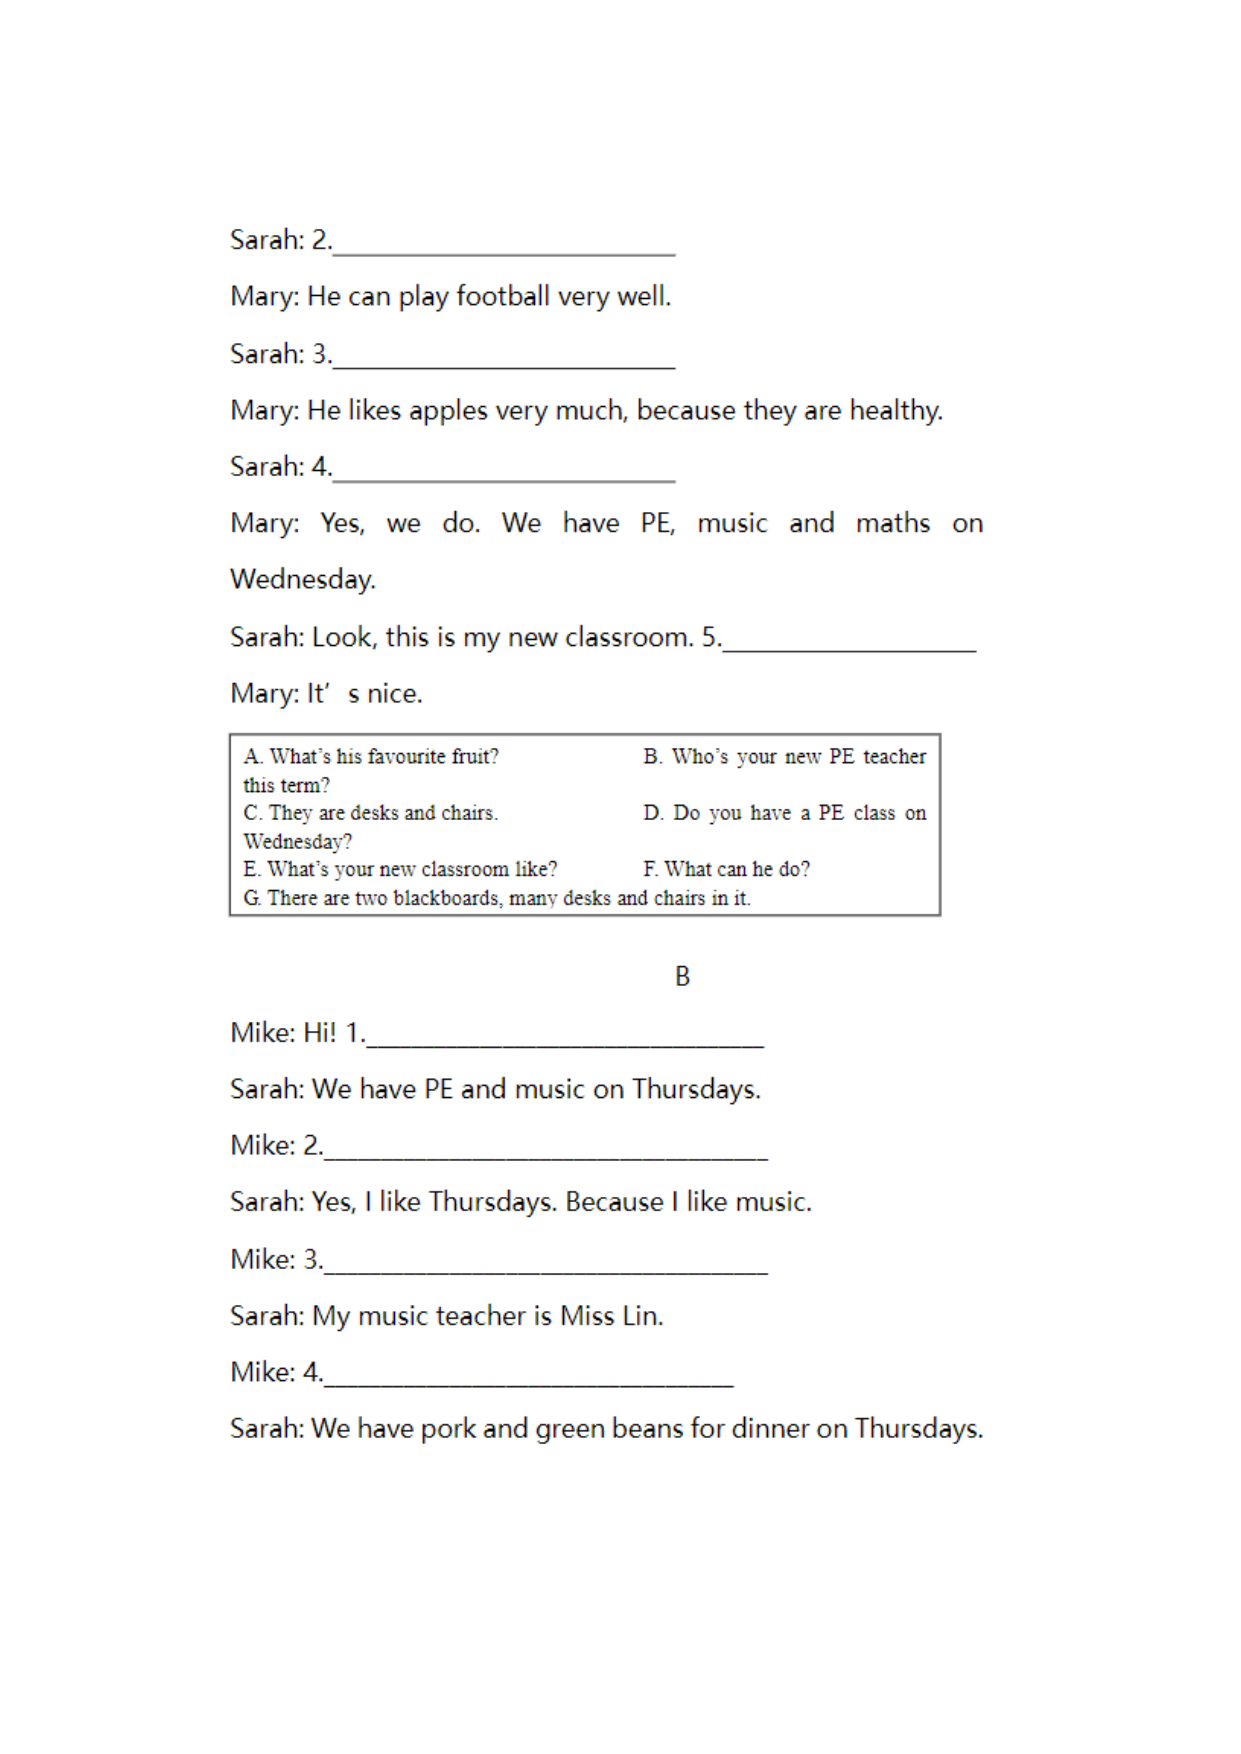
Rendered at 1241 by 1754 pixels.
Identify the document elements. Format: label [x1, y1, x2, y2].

picture [187, 162, 1053, 1511]
